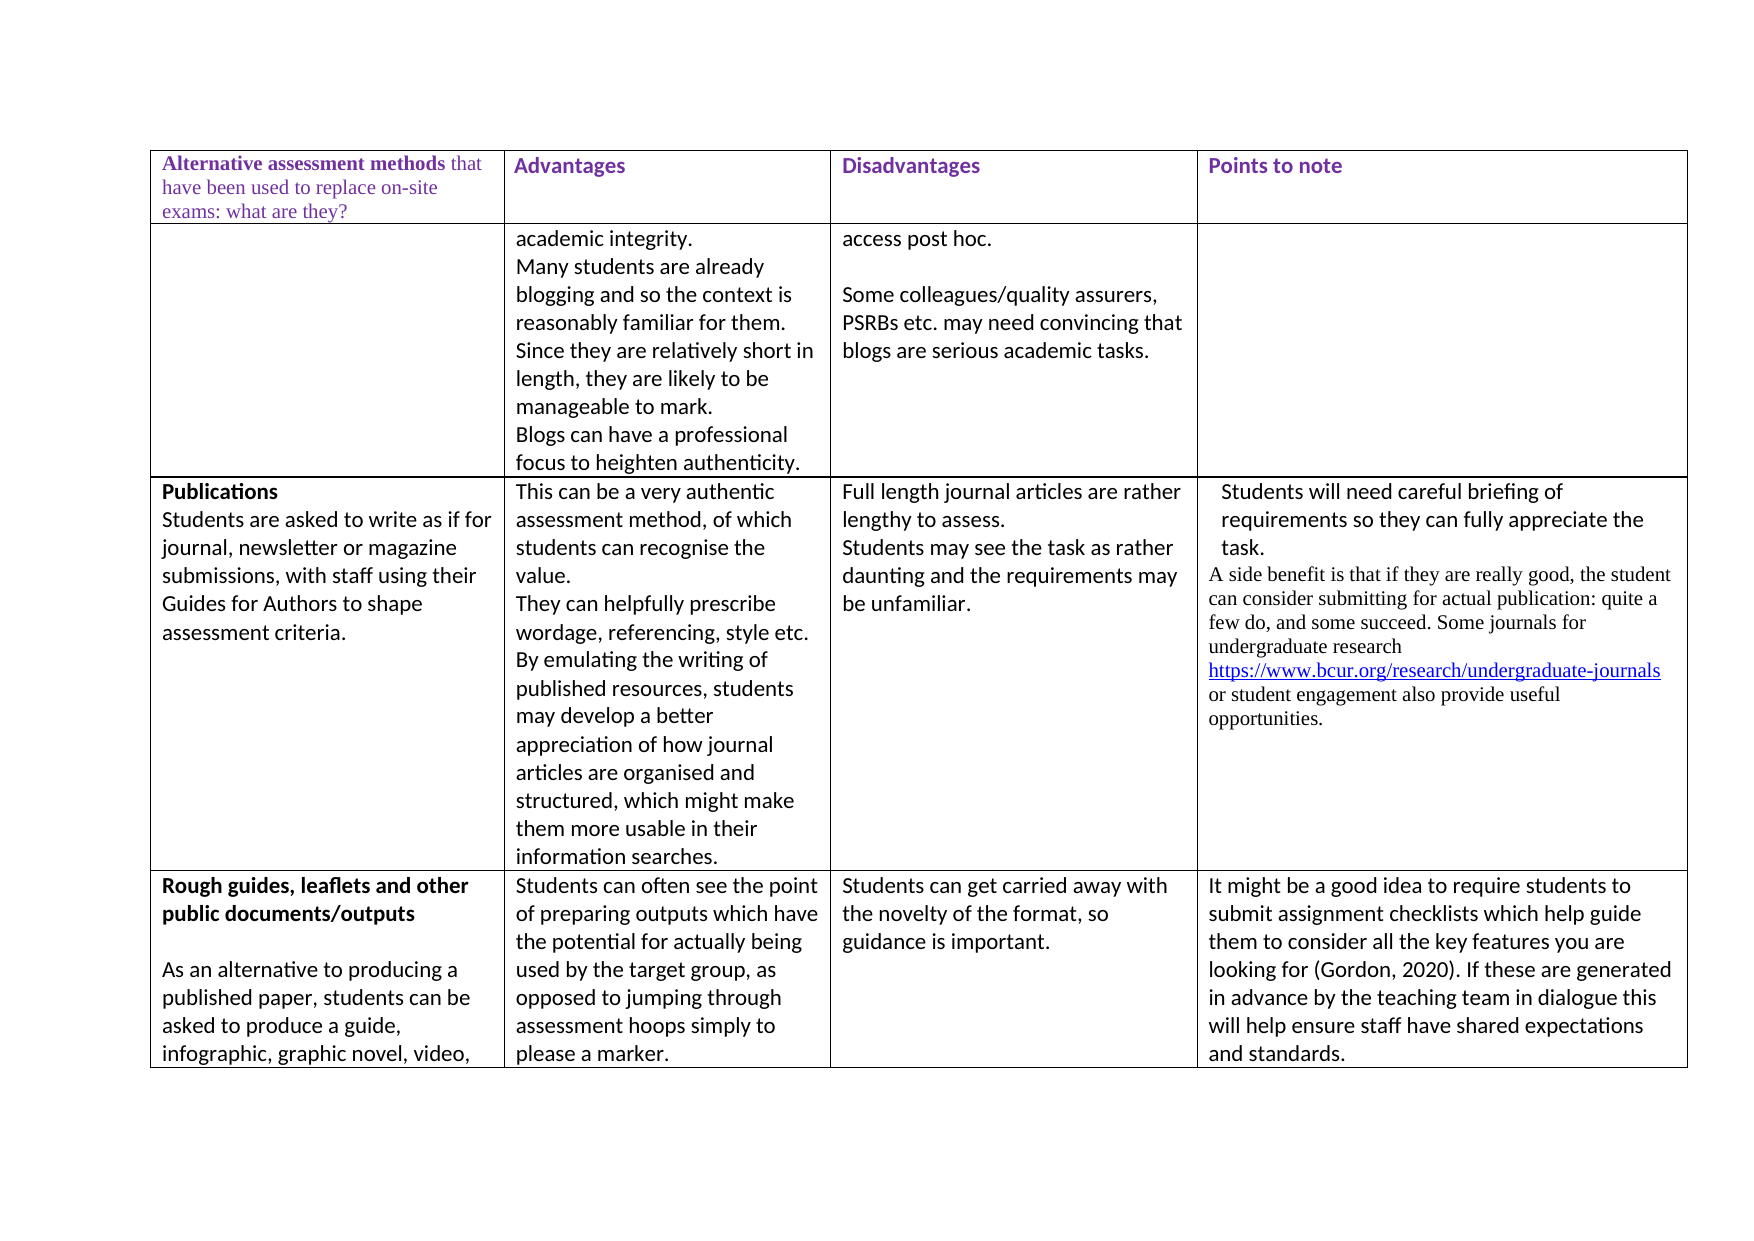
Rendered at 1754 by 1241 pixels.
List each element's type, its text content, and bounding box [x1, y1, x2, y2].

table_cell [505, 871, 830, 1067]
table_cell Publications Students are asked to write as if for journal, newsletter or magazine submissions, with staff using their Guides for Authors to shape assessment criteria. [151, 478, 504, 870]
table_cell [151, 224, 504, 476]
table_cell Full length journal articles are rather lengthy to assess. Students may see the task as rather daunting and the requirements may be unfamiliar. [831, 478, 1197, 870]
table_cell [1198, 224, 1687, 476]
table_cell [831, 224, 1197, 476]
table_cell Students will need careful briefing of requirements so they can fully appreciate the task. A side benefit is that if they are really good, the student can consider submitting for actual publication: quite a few do, and some succeed. Some journals for undergraduate research https://www.bcur.org/research/undergraduate-journals or student engagement also provide useful opportunities. [1198, 478, 1687, 870]
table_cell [831, 871, 1197, 1067]
table_header Points to note [1198, 151, 1687, 223]
table_header Disadvantages [831, 151, 1197, 223]
table_header Advantages [505, 151, 830, 223]
table_header Alternative assessment methods that have been used to replace on-site exams: what are they? [151, 151, 504, 223]
table_cell This can be a very authentic assessment method, of which students can recognise the value. They can helpfully prescribe wordage, referencing, style etc. By emulating the writing of published resources, students may develop a better appreciation of how journal articles are organised and structured, which might make them more usable in their information searches. [505, 478, 830, 870]
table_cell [1198, 871, 1687, 1067]
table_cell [505, 224, 830, 476]
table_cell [151, 871, 504, 1067]
